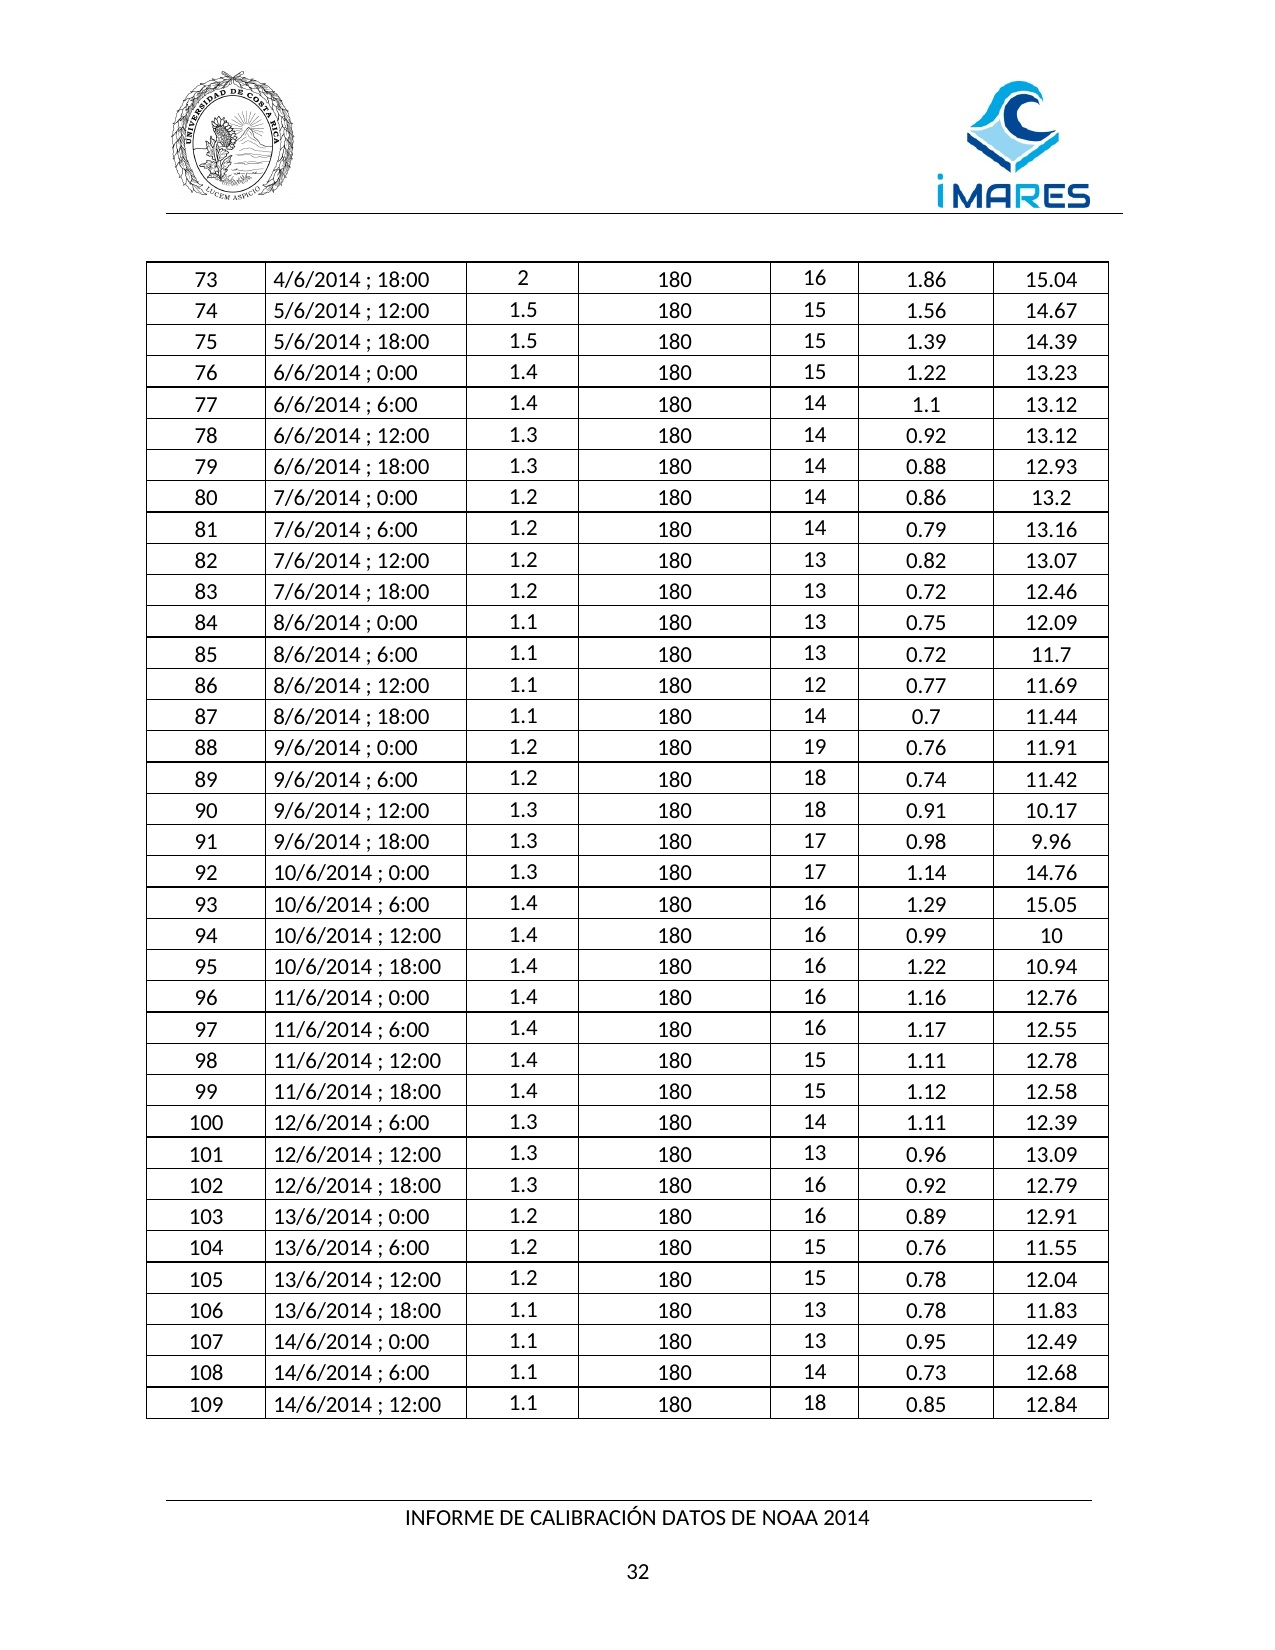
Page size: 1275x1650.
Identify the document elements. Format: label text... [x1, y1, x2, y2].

table_cell 10/6/2014 ; 0:00 [266, 856, 466, 886]
table_cell 1.3 [467, 1138, 578, 1168]
table_cell 12/6/2014 ; 6:00 [266, 1106, 466, 1136]
table_cell 1.22 [859, 950, 993, 980]
table_cell 1.1 [467, 638, 578, 668]
table_cell 16 [771, 263, 858, 293]
table_cell 0.76 [859, 1231, 993, 1261]
table_cell 0.92 [859, 1169, 993, 1199]
table_cell 12.58 [994, 1075, 1108, 1105]
table_cell 93 [147, 888, 265, 918]
table_cell 11.83 [994, 1294, 1108, 1324]
table_cell 1.3 [467, 856, 578, 886]
table_cell 16 [771, 981, 858, 1011]
table_cell 14 [771, 388, 858, 418]
table_cell 12.04 [994, 1263, 1108, 1293]
table_cell 12.76 [994, 981, 1108, 1011]
table_cell 0.89 [859, 1200, 993, 1230]
table_cell 180 [579, 763, 770, 793]
table_cell 12 [771, 669, 858, 699]
table_cell 102 [147, 1169, 265, 1199]
table_cell 1.2 [467, 544, 578, 574]
table_cell 12/6/2014 ; 12:00 [266, 1138, 466, 1168]
table_cell 180 [579, 888, 770, 918]
table_cell 13 [771, 1294, 858, 1324]
table_cell 16 [771, 888, 858, 918]
table_cell 1.1 [467, 606, 578, 636]
table_cell 0.74 [859, 763, 993, 793]
table_cell 180 [579, 1075, 770, 1105]
table_cell 180 [579, 325, 770, 355]
table_cell 0.99 [859, 919, 993, 949]
table_cell 78 [147, 419, 265, 449]
table_cell 1.22 [859, 356, 993, 386]
table_cell 1.2 [467, 1263, 578, 1293]
table_cell 0.95 [859, 1325, 993, 1355]
table_cell 8/6/2014 ; 6:00 [266, 638, 466, 668]
table_cell 180 [579, 1169, 770, 1199]
table_cell 7/6/2014 ; 0:00 [266, 481, 466, 511]
table_cell 12.55 [994, 1013, 1108, 1043]
table_cell 8/6/2014 ; 12:00 [266, 669, 466, 699]
table_cell 180 [579, 1231, 770, 1261]
table_cell 80 [147, 481, 265, 511]
table_cell 1.3 [467, 1106, 578, 1136]
table_cell 1.11 [859, 1044, 993, 1074]
table_cell 6/6/2014 ; 18:00 [266, 450, 466, 480]
table_cell 1.2 [467, 1200, 578, 1230]
table_cell 92 [147, 856, 265, 886]
table_cell 8/6/2014 ; 18:00 [266, 700, 466, 730]
table_cell 180 [579, 388, 770, 418]
table_cell 5/6/2014 ; 18:00 [266, 325, 466, 355]
table_cell 12.39 [994, 1106, 1108, 1136]
table_cell 1.5 [467, 325, 578, 355]
table_cell 12.91 [994, 1200, 1108, 1230]
table_cell 12.68 [994, 1356, 1108, 1386]
table_cell 1.2 [467, 731, 578, 761]
table_cell 91 [147, 825, 265, 855]
table_cell 16 [771, 919, 858, 949]
table_cell 180 [579, 1013, 770, 1043]
table_cell 99 [147, 1075, 265, 1105]
table_cell 0.96 [859, 1138, 993, 1168]
table_cell 180 [579, 981, 770, 1011]
table_cell 0.85 [859, 1388, 993, 1418]
table_cell 1.1 [467, 700, 578, 730]
table_cell 18 [771, 763, 858, 793]
table_cell 13 [771, 638, 858, 668]
table_cell 10/6/2014 ; 12:00 [266, 919, 466, 949]
table_cell 12.46 [994, 575, 1108, 605]
table_cell 98 [147, 1044, 265, 1074]
table_cell 17 [771, 856, 858, 886]
table_cell 180 [579, 1356, 770, 1386]
table_cell 16 [771, 1169, 858, 1199]
table_cell 15 [771, 1263, 858, 1293]
table_cell 0.72 [859, 638, 993, 668]
table_cell 0.7 [859, 700, 993, 730]
table_cell 1.4 [467, 919, 578, 949]
table_cell 14/6/2014 ; 0:00 [266, 1325, 466, 1355]
table_cell 0.82 [859, 544, 993, 574]
table_cell 1.4 [467, 388, 578, 418]
table_cell 13.09 [994, 1138, 1108, 1168]
table_cell 13/6/2014 ; 0:00 [266, 1200, 466, 1230]
table_cell 15.04 [994, 263, 1108, 293]
table_cell 13.12 [994, 419, 1108, 449]
table_cell 1.39 [859, 325, 993, 355]
table_cell 0.72 [859, 575, 993, 605]
table_cell 76 [147, 356, 265, 386]
table_cell 13 [771, 606, 858, 636]
table_cell 0.86 [859, 481, 993, 511]
table_cell 13 [771, 1325, 858, 1355]
table_cell 12.49 [994, 1325, 1108, 1355]
table_cell 82 [147, 544, 265, 574]
table_cell 14.76 [994, 856, 1108, 886]
table_cell 1.2 [467, 575, 578, 605]
table_cell 18 [771, 1388, 858, 1418]
table_cell 11.42 [994, 763, 1108, 793]
table_cell 11.55 [994, 1231, 1108, 1261]
table_cell 9/6/2014 ; 0:00 [266, 731, 466, 761]
table_cell 1.86 [859, 263, 993, 293]
table_cell 96 [147, 981, 265, 1011]
table_cell 14 [771, 450, 858, 480]
table_cell 180 [579, 1325, 770, 1355]
table_cell 1.4 [467, 356, 578, 386]
table_cell 180 [579, 1138, 770, 1168]
table_cell 180 [579, 294, 770, 324]
table_cell 1.2 [467, 763, 578, 793]
table_cell 74 [147, 294, 265, 324]
table_cell 13/6/2014 ; 18:00 [266, 1294, 466, 1324]
table_cell 0.78 [859, 1294, 993, 1324]
table_cell 6/6/2014 ; 12:00 [266, 419, 466, 449]
table_cell 85 [147, 638, 265, 668]
table_cell 11/6/2014 ; 18:00 [266, 1075, 466, 1105]
table_cell 87 [147, 700, 265, 730]
table_cell 89 [147, 763, 265, 793]
table_cell 0.91 [859, 794, 993, 824]
table_cell 1.56 [859, 294, 993, 324]
table_cell 180 [579, 825, 770, 855]
table_cell 104 [147, 1231, 265, 1261]
table_cell 16 [771, 1013, 858, 1043]
table_cell 12.79 [994, 1169, 1108, 1199]
table_cell 10/6/2014 ; 6:00 [266, 888, 466, 918]
table_cell 75 [147, 325, 265, 355]
table_cell 180 [579, 950, 770, 980]
table_cell 14 [771, 700, 858, 730]
table_cell 107 [147, 1325, 265, 1355]
table_cell 13.2 [994, 481, 1108, 511]
table_cell 14/6/2014 ; 12:00 [266, 1388, 466, 1418]
table_cell 1.3 [467, 419, 578, 449]
table_cell 0.92 [859, 419, 993, 449]
table_cell 105 [147, 1263, 265, 1293]
table_cell 13.12 [994, 388, 1108, 418]
table_cell 13 [771, 575, 858, 605]
table_cell 12.93 [994, 450, 1108, 480]
table_cell 1.3 [467, 794, 578, 824]
table_cell 6/6/2014 ; 0:00 [266, 356, 466, 386]
table_cell 7/6/2014 ; 18:00 [266, 575, 466, 605]
table_cell 10.94 [994, 950, 1108, 980]
table_cell 1.1 [467, 1294, 578, 1324]
table_cell 180 [579, 1044, 770, 1074]
table_cell 1.16 [859, 981, 993, 1011]
table_cell 88 [147, 731, 265, 761]
table_cell 9/6/2014 ; 18:00 [266, 825, 466, 855]
table_cell 2 [467, 263, 578, 293]
table_cell 15 [771, 294, 858, 324]
table_cell 106 [147, 1294, 265, 1324]
table_cell 0.73 [859, 1356, 993, 1386]
table_cell 12.84 [994, 1388, 1108, 1418]
table_cell 12.78 [994, 1044, 1108, 1074]
table_cell 79 [147, 450, 265, 480]
table_cell 180 [579, 575, 770, 605]
table_cell 0.75 [859, 606, 993, 636]
table_cell 1.1 [859, 388, 993, 418]
table_cell 180 [579, 263, 770, 293]
table_cell 10.17 [994, 794, 1108, 824]
table_cell 83 [147, 575, 265, 605]
table_cell 14 [771, 1106, 858, 1136]
picture [1020, 188, 1035, 207]
table_cell 11/6/2014 ; 0:00 [266, 981, 466, 1011]
table_cell 180 [579, 513, 770, 543]
table_cell 1.4 [467, 1075, 578, 1105]
table_cell 14 [771, 1356, 858, 1386]
table_cell 15 [771, 356, 858, 386]
table_cell 13/6/2014 ; 12:00 [266, 1263, 466, 1293]
table_cell 9/6/2014 ; 12:00 [266, 794, 466, 824]
table_cell 14.67 [994, 294, 1108, 324]
table_cell 1.1 [467, 1325, 578, 1355]
table_cell 11.69 [994, 669, 1108, 699]
table_cell 180 [579, 669, 770, 699]
table_cell 77 [147, 388, 265, 418]
table_cell 4/6/2014 ; 18:00 [266, 263, 466, 293]
table_cell 1.1 [467, 1356, 578, 1386]
table_cell 180 [579, 419, 770, 449]
table_cell 103 [147, 1200, 265, 1230]
table_cell 10 [994, 919, 1108, 949]
table_cell 1.17 [859, 1013, 993, 1043]
table_cell 1.5 [467, 294, 578, 324]
table_cell 1.4 [467, 888, 578, 918]
table_cell 1.4 [467, 981, 578, 1011]
table_cell 180 [579, 1263, 770, 1293]
table_cell 95 [147, 950, 265, 980]
table_cell 180 [579, 856, 770, 886]
table_cell 15 [771, 325, 858, 355]
table_cell 180 [579, 1200, 770, 1230]
table_cell 9/6/2014 ; 6:00 [266, 763, 466, 793]
table_cell 17 [771, 825, 858, 855]
table_cell 0.88 [859, 450, 993, 480]
table_cell 1.12 [859, 1075, 993, 1105]
table_cell 14/6/2014 ; 6:00 [266, 1356, 466, 1386]
table_cell 180 [579, 356, 770, 386]
table_cell 15.05 [994, 888, 1108, 918]
table_cell 15 [771, 1231, 858, 1261]
table_cell 1.3 [467, 825, 578, 855]
table_cell 1.4 [467, 950, 578, 980]
table_cell 1.1 [467, 1388, 578, 1418]
table_cell 6/6/2014 ; 6:00 [266, 388, 466, 418]
picture [937, 81, 1090, 207]
table_cell 86 [147, 669, 265, 699]
table_cell 19 [771, 731, 858, 761]
table_cell 1.11 [859, 1106, 993, 1136]
table_cell 15 [771, 1044, 858, 1074]
table_cell 73 [147, 263, 265, 293]
table_cell 14.39 [994, 325, 1108, 355]
table_cell 84 [147, 606, 265, 636]
table_cell 1.3 [467, 1169, 578, 1199]
table_cell 16 [771, 950, 858, 980]
table_cell 0.98 [859, 825, 993, 855]
table_cell 94 [147, 919, 265, 949]
table_cell 180 [579, 700, 770, 730]
table_cell 1.4 [467, 1013, 578, 1043]
table_cell 180 [579, 1106, 770, 1136]
table_cell 0.79 [859, 513, 993, 543]
table_cell 1.2 [467, 513, 578, 543]
table_cell 180 [579, 638, 770, 668]
table_cell 11/6/2014 ; 12:00 [266, 1044, 466, 1074]
table_cell 7/6/2014 ; 6:00 [266, 513, 466, 543]
table_cell 14 [771, 481, 858, 511]
table_cell 1.2 [467, 1231, 578, 1261]
table_cell 97 [147, 1013, 265, 1043]
table_cell 1.3 [467, 450, 578, 480]
table_cell 11.7 [994, 638, 1108, 668]
table_cell 0.76 [859, 731, 993, 761]
table_cell 0.77 [859, 669, 993, 699]
table_cell 0.78 [859, 1263, 993, 1293]
table_cell 10/6/2014 ; 18:00 [266, 950, 466, 980]
table_cell 1.29 [859, 888, 993, 918]
table_cell 13.16 [994, 513, 1108, 543]
table_cell 13 [771, 1138, 858, 1168]
picture [170, 70, 296, 208]
table_cell 16 [771, 1200, 858, 1230]
table_cell 9.96 [994, 825, 1108, 855]
table_cell 180 [579, 794, 770, 824]
table_cell 1.1 [467, 669, 578, 699]
table_cell 180 [579, 1294, 770, 1324]
table_cell 180 [579, 731, 770, 761]
table_cell 7/6/2014 ; 12:00 [266, 544, 466, 574]
table_cell 1.14 [859, 856, 993, 886]
table_cell 15 [771, 1075, 858, 1105]
table_cell 109 [147, 1388, 265, 1418]
table_cell 180 [579, 481, 770, 511]
table_cell 11.44 [994, 700, 1108, 730]
table_cell 1.4 [467, 1044, 578, 1074]
table_cell 180 [579, 544, 770, 574]
table_cell 14 [771, 513, 858, 543]
table_cell 81 [147, 513, 265, 543]
table_cell 180 [579, 1388, 770, 1418]
table_cell 180 [579, 450, 770, 480]
table_cell 13 [771, 544, 858, 574]
table_cell 1.2 [467, 481, 578, 511]
table_cell 14 [771, 419, 858, 449]
table_cell 13/6/2014 ; 6:00 [266, 1231, 466, 1261]
table_cell 18 [771, 794, 858, 824]
table_cell 12/6/2014 ; 18:00 [266, 1169, 466, 1199]
table_cell 11/6/2014 ; 6:00 [266, 1013, 466, 1043]
table_cell 108 [147, 1356, 265, 1386]
table_cell 13.07 [994, 544, 1108, 574]
table_cell 8/6/2014 ; 0:00 [266, 606, 466, 636]
table_cell 100 [147, 1106, 265, 1136]
table_cell 180 [579, 606, 770, 636]
table_cell 5/6/2014 ; 12:00 [266, 294, 466, 324]
table_cell 13.23 [994, 356, 1108, 386]
table_cell 11.91 [994, 731, 1108, 761]
table_cell 90 [147, 794, 265, 824]
table_cell 12.09 [994, 606, 1108, 636]
table_cell 101 [147, 1138, 265, 1168]
table_cell 180 [579, 919, 770, 949]
